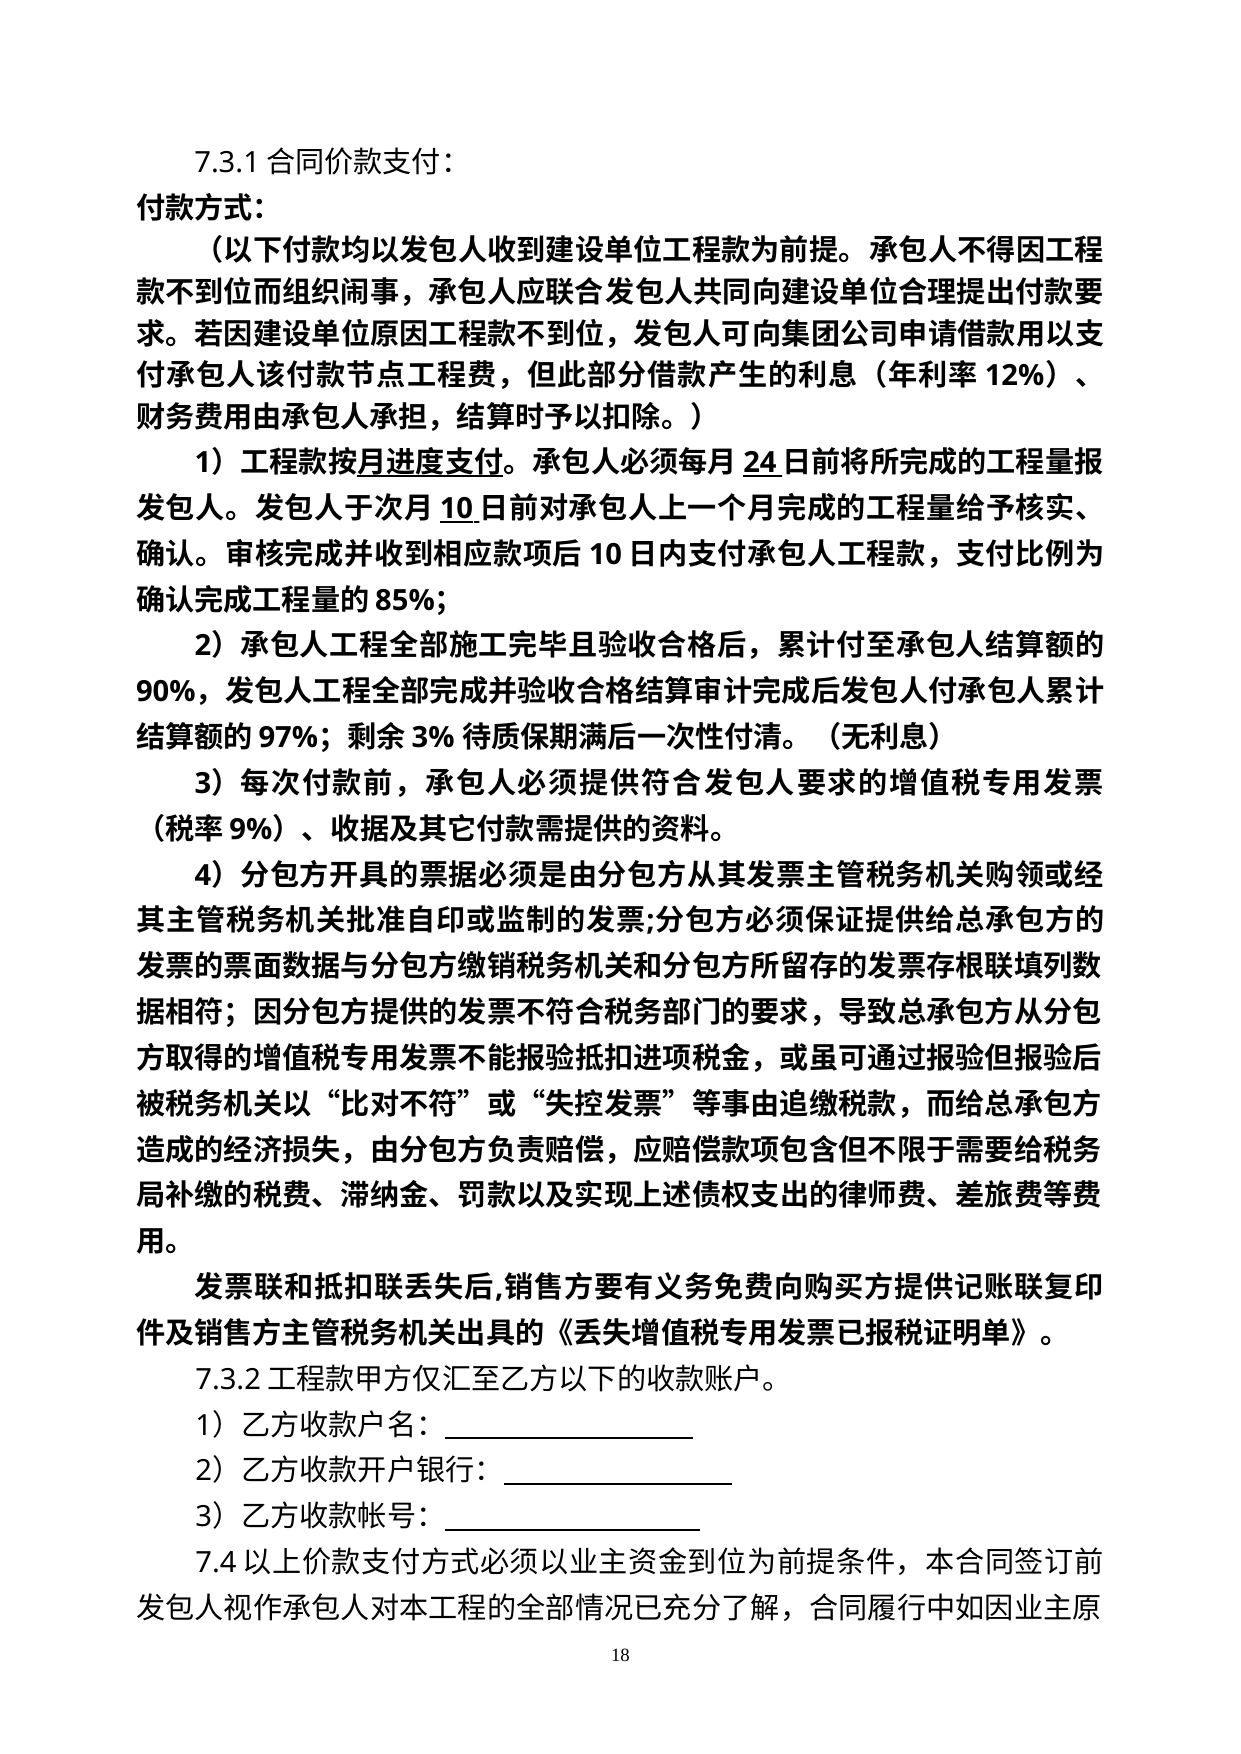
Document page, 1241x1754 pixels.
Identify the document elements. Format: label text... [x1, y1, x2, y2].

list 乙方收款开户银行： [136, 1444, 1104, 1490]
list 分包方开具的票据必须是由分包方从其发票主管税务机关购领或经其主管税务机关批准自印或监制的发票;分包方必须保证提供给总承包方的发票的票面数据与分包方缴销税务机关和分包方所留存的发票存根联填列数据相符；因分包方提供的发票不符合税务部门的要求，导致总承包方从分包方取得的增值税专用发票不能报验抵扣进项税金，或虽可通过报验但报验后被税务机关以“比对不符”或“失控发票”等事由追缴税款，而给总承包方造成的经济损失，由分包方负责赔偿，应赔偿款项包含但不限于需要给税务局补缴的税费、滞纳金、罚款以及实现上述债权支出的律师费、差旅费等费用。 [136, 848, 1104, 1261]
list 乙方收款帐号： [136, 1490, 1104, 1536]
list 承包人工程全部施工完毕且验收合格后，累计付至承包人结算额的90%，发包人工程全部完成并验收合格结算审计完成后发包人付承包人累计结算额的97%；剩余3% 待质保期满后一次性付清。（无利息） [136, 619, 1104, 757]
list 每次付款前，承包人必须提供符合发包人要求的增值税专用发票（税率9%）、收据及其它付款需提供的资料。 [136, 757, 1104, 848]
text 7.3.1合同价款支付： [136, 136, 1104, 182]
list 付款方式： [136, 182, 1104, 227]
text 7.3.2工程款甲方仅汇至乙方以下的收款账户。 [136, 1352, 1104, 1398]
text （以下付款均以发包人收到建设单位工程款为前提。承包人不得因工程款不到位而组织闹事，承包人应联合发包人共同向建设单位合理提出付款要求。若因建设单位原因工程款不到位，发包人可向集团公司申请借款用以支付承包人该付款节点工程费，但此部分借款产生的利息（年利率12%）、财务费用由承包人承担，结算时予以扣除。） [136, 227, 1104, 436]
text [136, 1536, 1104, 1627]
list 发票联和抵扣联丢失后,销售方要有义务免费向购买方提供记账联复印件及销售方主管税务机关出具的《丢失增值税专用发票已报税证明单》。 [136, 1261, 1104, 1352]
list 乙方收款户名： [136, 1398, 1104, 1444]
list 工程款按月进度支付。承包人必须每月24日前将所完成的工程量报发包人。发包人于次月10日前对承包人上一个月完成的工程量给予核实、确认。审核完成并收到相应款项后10日内支付承包人工程款，支付比例为确认完成工程量的85%； [136, 436, 1104, 619]
